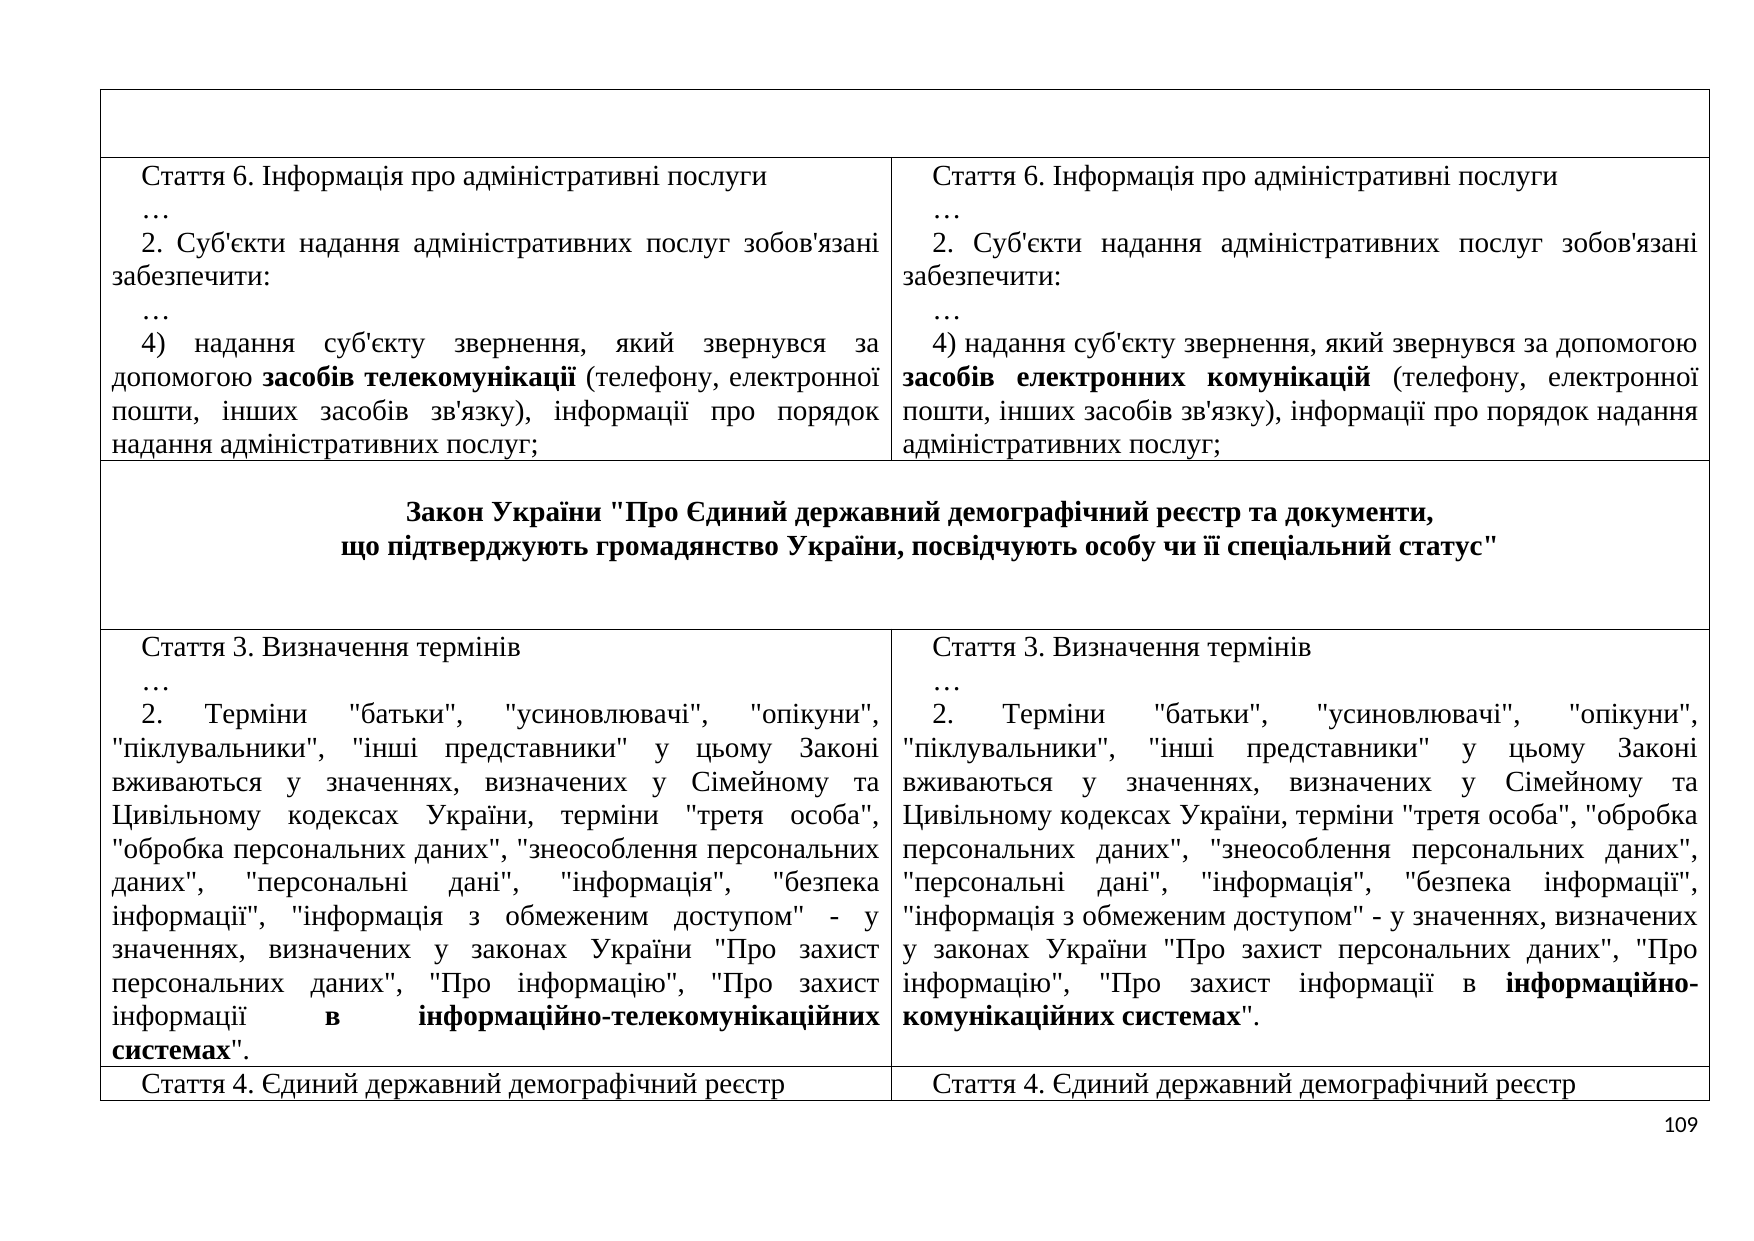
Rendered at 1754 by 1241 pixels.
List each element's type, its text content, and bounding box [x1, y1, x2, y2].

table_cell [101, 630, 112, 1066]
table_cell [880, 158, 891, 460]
table_cell Закон України "Про Єдиний державний демографічний реєстр та документи, що підтверджують громадянство України, посвідчують особу чи її спеціальний статус" [101, 461, 1709, 628]
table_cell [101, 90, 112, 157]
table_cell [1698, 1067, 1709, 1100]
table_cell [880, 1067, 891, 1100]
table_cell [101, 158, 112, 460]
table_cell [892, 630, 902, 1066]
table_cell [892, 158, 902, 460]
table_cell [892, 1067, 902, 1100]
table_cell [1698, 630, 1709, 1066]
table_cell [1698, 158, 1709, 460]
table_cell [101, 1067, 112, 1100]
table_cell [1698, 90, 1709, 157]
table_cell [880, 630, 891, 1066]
